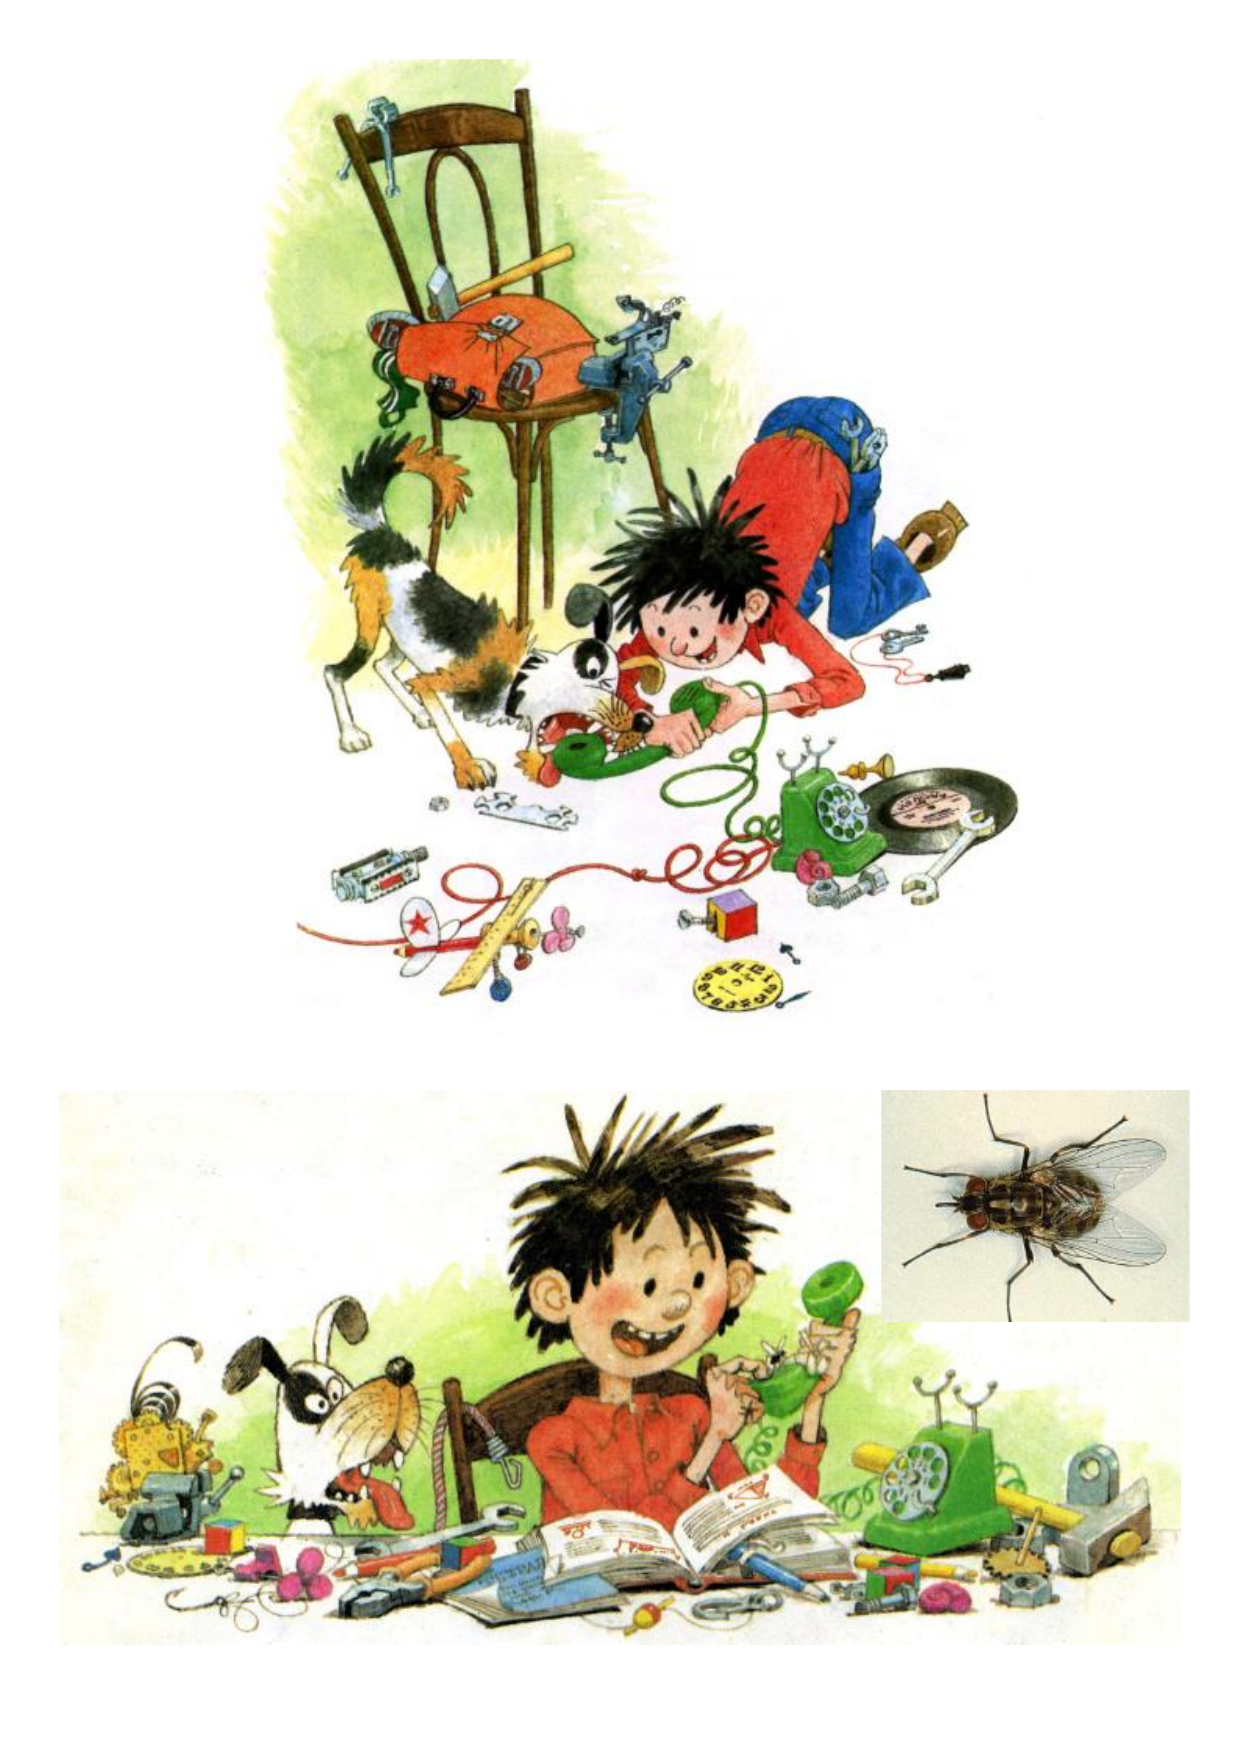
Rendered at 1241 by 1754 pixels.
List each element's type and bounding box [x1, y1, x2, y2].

picture [59, 1090, 1190, 1645]
picture [196, 59, 1044, 1035]
